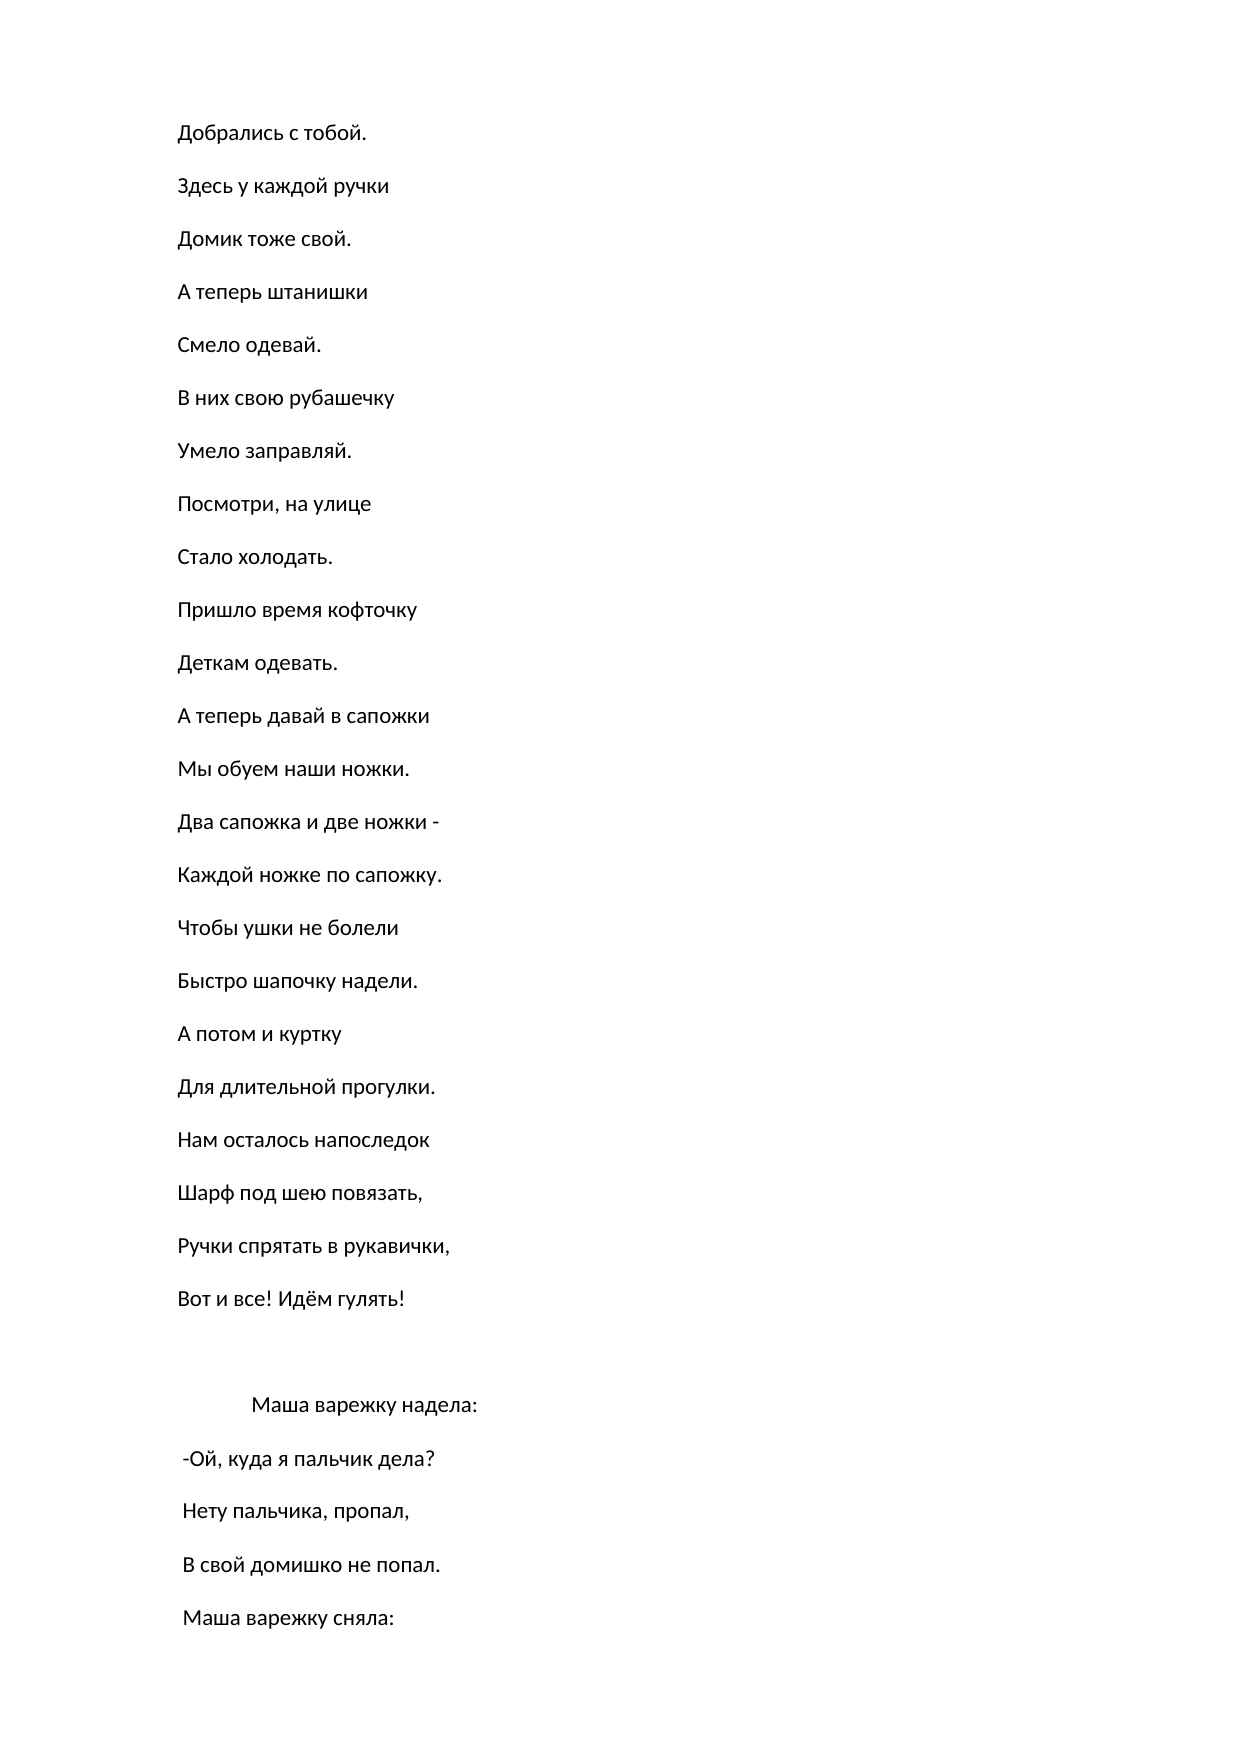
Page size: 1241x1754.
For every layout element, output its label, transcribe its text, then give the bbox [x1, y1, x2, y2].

text Два сапожка и две ножки - [177, 807, 1152, 835]
text Шарф под шею повязать, [177, 1178, 1152, 1207]
text Маша варежку сняла: [177, 1603, 1152, 1631]
text Для длительной прогулки. [177, 1072, 1152, 1101]
text В свой домишко не попал. [177, 1550, 1152, 1578]
text Каждой ножке по сапожку. [177, 860, 1152, 888]
text Пришло время кофточку [177, 595, 1152, 623]
text Стало холодать. [177, 542, 1152, 570]
text Умело заправляй. [177, 436, 1152, 464]
text Нам осталось напоследок [177, 1126, 1152, 1153]
text Смело одевай. [177, 330, 1152, 358]
text Здесь у каждой ручки [177, 171, 1152, 199]
text Нету пальчика, пропал, [177, 1497, 1152, 1525]
text А теперь давай в сапожки [177, 701, 1152, 729]
text А теперь штанишки [177, 277, 1152, 305]
text Домик тоже свой. [177, 224, 1152, 252]
text Ручки спрятать в рукавички, [177, 1232, 1152, 1259]
text Чтобы ушки не болели [177, 913, 1152, 941]
text Быстро шапочку надели. [177, 966, 1152, 994]
text -Ой, куда я пальчик дела? [177, 1444, 1152, 1472]
text Посмотри, на улице [177, 489, 1152, 517]
text А потом и куртку [177, 1019, 1152, 1047]
text В них свою рубашечку [177, 383, 1152, 411]
text Вот и все! Идём гулять! [177, 1284, 1152, 1313]
text Маша варежку надела: [177, 1391, 1152, 1419]
text Деткам одевать. [177, 648, 1152, 676]
text Добрались с тобой. [177, 118, 1152, 146]
text Мы обуем наши ножки. [177, 754, 1152, 782]
